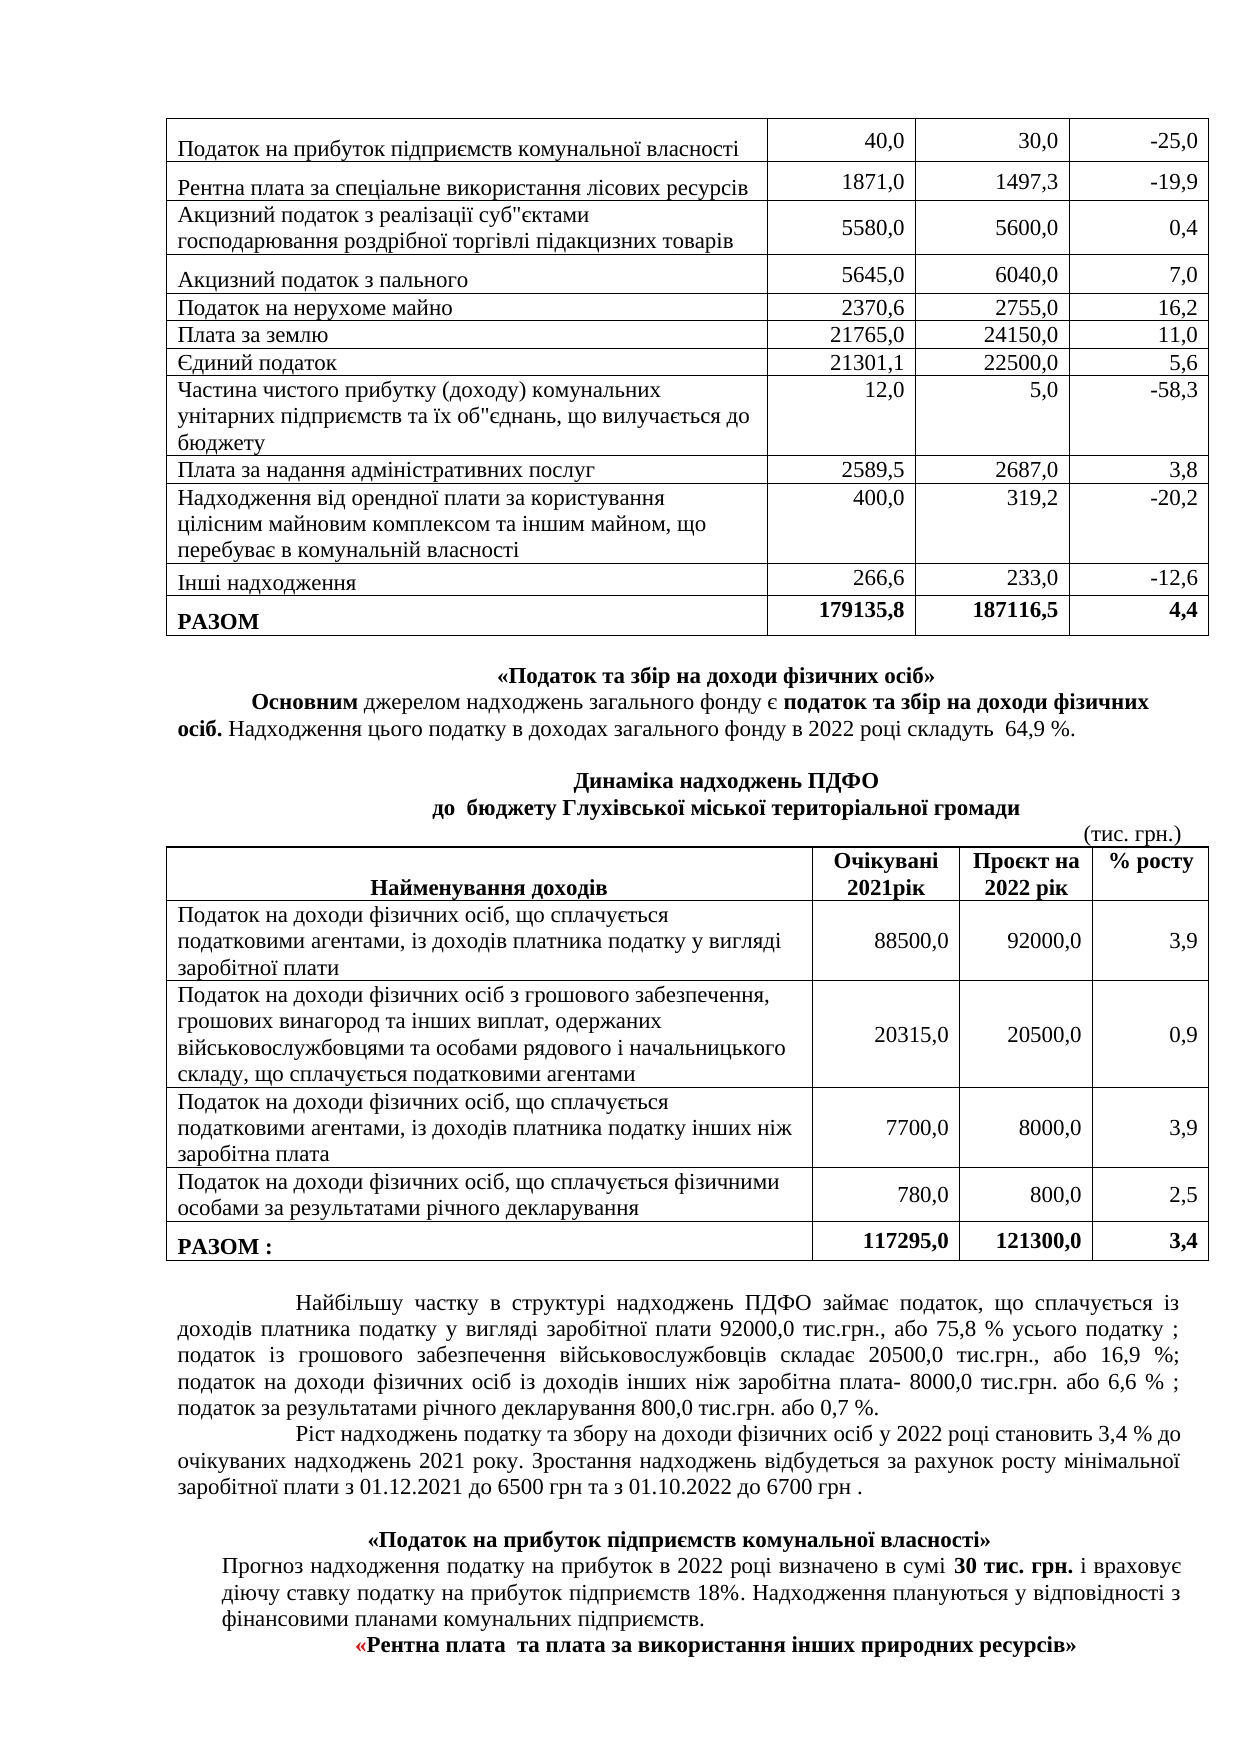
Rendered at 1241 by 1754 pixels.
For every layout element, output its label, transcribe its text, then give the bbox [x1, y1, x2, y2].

table_cell 40,0 [768, 119, 915, 161]
text «Податок та збір на доходи фізичних осіб» [177, 662, 1181, 688]
table_cell 1497,3 [916, 162, 1069, 200]
table_cell -58,3 [1070, 376, 1208, 455]
table_cell 20500,0 [960, 981, 1092, 1087]
table_cell Акцизний податок з реалізації суб"єктами господарювання роздрібної торгівлі підакцизних товарів [167, 201, 767, 254]
table_cell Інші надходження [167, 564, 767, 595]
table_cell 3,9 [1093, 901, 1208, 980]
table_cell 0,4 [1070, 201, 1208, 254]
table_cell 2,5 [1093, 1168, 1208, 1221]
table_cell Податок на доходи фізичних осіб, що сплачується податковими агентами, із доходів платника податку у вигляді заробітної плати [167, 901, 812, 980]
table_cell 179135,8 [768, 596, 915, 634]
table_cell 7700,0 [813, 1088, 959, 1167]
table_cell 5645,0 [768, 255, 915, 293]
table_cell 121300,0 [960, 1222, 1092, 1259]
table_cell Податок на доходи фізичних осіб з грошового забезпечення, грошових винагород та інших виплат, одержаних військовослужбовцями та особами рядового і начальницького складу, що сплачується податковими агентами [167, 981, 812, 1087]
table_cell 5580,0 [768, 201, 915, 254]
table_cell Акцизний податок з пального [167, 255, 767, 293]
table_cell 2687,0 [916, 456, 1069, 482]
text (тис. грн.) [177, 820, 1181, 846]
table_cell 4,4 [1070, 596, 1208, 634]
table_cell 5,6 [1070, 349, 1208, 375]
table_cell 1871,0 [768, 162, 915, 200]
table_cell 88500,0 [813, 901, 959, 980]
table_cell 187116,5 [916, 596, 1069, 634]
table_cell РАЗОМ [167, 596, 767, 634]
table_cell 800,0 [960, 1168, 1092, 1221]
table_cell Плата за надання адміністративних послуг [167, 456, 767, 482]
table_cell 24150,0 [916, 321, 1069, 348]
text Найбільшу частку в структурі надходжень ПДФО займає податок, що сплачується із доходів платника податку у вигляді заробітної плати 92000,0 тис.грн., або 75,8 % усього податку ; податок із грошового забезпечення військовослужбовців складає 20500,0 тис.грн., або 16,9 %; податок на доходи фізичних осіб із доходів інших ніж заробітна плата- 8000,0 тис.грн. або 6,6 % ; податок за результатами річного декларування 800,0 тис.грн. або 0,7 %. [177, 1289, 1181, 1420]
table_cell 0,9 [1093, 981, 1208, 1087]
table_cell 2370,6 [768, 294, 915, 320]
table_cell Єдиний податок [167, 349, 767, 375]
table_cell Частина чистого прибутку (доходу) комунальних унітарних підприємств та їх об"єднань, що вилучається до бюджету [167, 376, 767, 455]
table_cell 233,0 [916, 564, 1069, 595]
text «Рентна плата та плата за використання інших природних ресурсів» [177, 1631, 1181, 1658]
text Динаміка надходжень ПДФО [177, 767, 1181, 794]
table_cell Рентна плата за спеціальне використання лісових ресурсів [167, 162, 767, 200]
table_cell Податок на доходи фізичних осіб, що сплачується фізичними особами за результатами річного декларування [167, 1168, 812, 1221]
table_cell 3,8 [1070, 456, 1208, 482]
table_cell 780,0 [813, 1168, 959, 1221]
table_cell 5600,0 [916, 201, 1069, 254]
table_cell Податок на нерухоме майно [167, 294, 767, 320]
table_cell Податок на доходи фізичних осіб, що сплачується податковими агентами, із доходів платника податку інших ніж заробітна плата [167, 1088, 812, 1167]
table_header Найменування доходів [167, 848, 812, 900]
table_cell Плата за землю [167, 321, 767, 348]
table_cell Податок на прибуток підприємств комунальної власності [167, 119, 767, 161]
table_cell 400,0 [768, 484, 915, 563]
table_cell -20,2 [1070, 484, 1208, 563]
table_cell 22500,0 [916, 349, 1069, 375]
table_cell 5,0 [916, 376, 1069, 455]
table_cell 21765,0 [768, 321, 915, 348]
table_cell РАЗОМ : [167, 1222, 812, 1259]
table_cell 266,6 [768, 564, 915, 595]
text Прогноз надходження податку на прибуток в 2022 році визначено в сумі 30 тис. грн. і враховує діючу ставку податку на прибуток підприємств 18%. Надходження плануються у відповідності з фінансовими планами комунальних підприємств. [222, 1552, 1181, 1631]
table_cell 7,0 [1070, 255, 1208, 293]
table_cell 117295,0 [813, 1222, 959, 1259]
text Ріст надходжень податку та збору на доходи фізичних осіб у 2022 році становить 3,4 % до очікуваних надходжень 2021 року. Зростання надходжень відбудеться за рахунок росту мінімальної заробітної плати з 01.12.2021 до 6500 грн та з 01.10.2022 до 6700 грн . [177, 1420, 1181, 1499]
table_header % росту [1093, 848, 1208, 900]
table_cell 319,2 [916, 484, 1069, 563]
table_cell -25,0 [1070, 119, 1208, 161]
table_cell 30,0 [916, 119, 1069, 161]
table_cell -12,6 [1070, 564, 1208, 595]
table_cell 2755,0 [916, 294, 1069, 320]
table_cell 6040,0 [916, 255, 1069, 293]
table_cell 92000,0 [960, 901, 1092, 980]
table_cell 8000,0 [960, 1088, 1092, 1167]
table_cell 3,9 [1093, 1088, 1208, 1167]
table_cell 20315,0 [813, 981, 959, 1087]
table_cell 11,0 [1070, 321, 1208, 348]
table_cell -19,9 [1070, 162, 1208, 200]
table_cell 2589,5 [768, 456, 915, 482]
table_cell 12,0 [768, 376, 915, 455]
table_cell Надходження від орендної плати за користування цілісним майновим комплексом та іншим майном, що перебуває в комунальній власності [167, 484, 767, 563]
text Основним джерелом надходжень загального фонду є податок та збір на доходи фізичних осіб. Надходження цього податку в доходах загального фонду в 2022 році складуть 64,9 %. [177, 688, 1181, 741]
table_cell 3,4 [1093, 1222, 1208, 1259]
text до бюджету Глухівської міської територіальної громади [177, 794, 1181, 820]
text «Податок на прибуток підприємств комунальної власності» [177, 1526, 1181, 1552]
table_cell 16,2 [1070, 294, 1208, 320]
table_cell 21301,1 [768, 349, 915, 375]
table_header Очікувані 2021рік [813, 848, 959, 900]
table_header Проєкт на 2022 рік [960, 848, 1092, 900]
